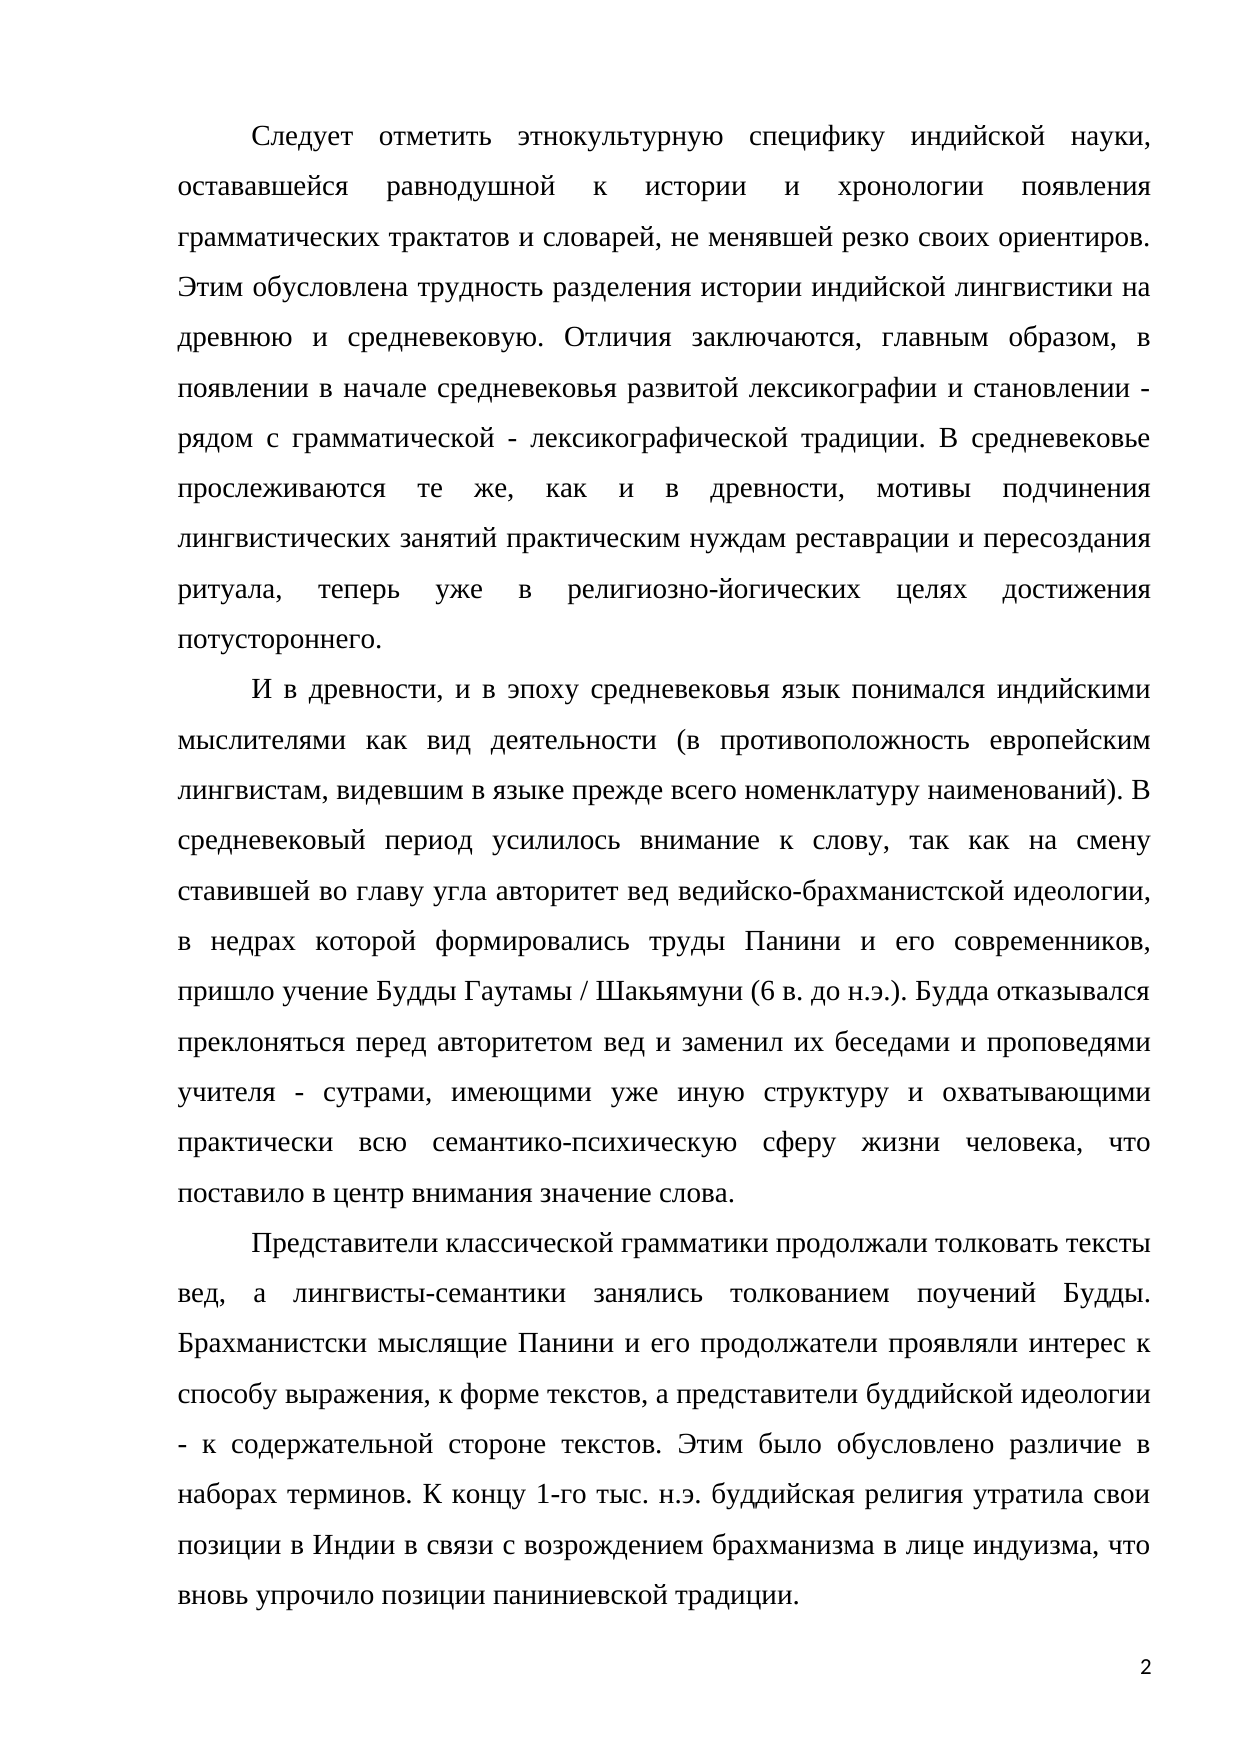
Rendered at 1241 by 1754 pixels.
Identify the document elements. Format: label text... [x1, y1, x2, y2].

text Следует отметить этнокультурную специфику индийской науки, остававшейся равнодушной к истории и хронологии появления грамматических трактатов и словарей, не менявшей резко своих ориентиров. Этим обусловлена трудность разделения истории индийской лингвистики на древнюю и средневековую. Отличия заключаются, главным образом, в появлении в начале средневековья развитой лексикографии и становлении - рядом с грамматической - лексикографической традиции. В средневековье прослеживаются те же, как и в древности, мотивы подчинения лингвистических занятий практическим нуждам реставрации и пересоздания ритуала, теперь уже в религиозно-йогических целях достижения потустороннего. [177, 118, 1152, 655]
text И в древности, и в эпоху средневековья язык понимался индийскими мыслителями как вид деятельности (в противоположность европейским лингвистам, видевшим в языке прежде всего номенклатуру наименований). В средневековый период усилилось внимание к слову, так как на смену ставившей во главу угла авторитет вед ведийско-брахманистской идеологии, в недрах которой формировались труды Панини и его современников, пришло учение Будды Гаутамы / Шакьямуни (6 в. до н.э.). Будда отказывался преклоняться перед авторитетом вед и заменил их беседами и проповедями учителя - сутрами, имеющими уже иную структуру и охватывающими практически всю семантико-психическую сферу жизни человека, что поставило в центр внимания значение слова. [177, 672, 1152, 1208]
text Представители классической грамматики продолжали толковать тексты вед, а лингвисты-семантики занялись толкованием поучений Будды. Брахманистски мыслящие Панини и его продолжатели проявляли интерес к способу выражения, к форме текстов, а представители буддийской идеологии - к содержательной стороне текстов. Этим было обусловлено различие в наборах терминов. К концу 1-го тыс. н.э. буддийская религия утратила свои позиции в Индии в связи с возрождением брахманизма в лице индуизма, что вновь упрочило позиции паниниевской традиции. [177, 1225, 1152, 1611]
